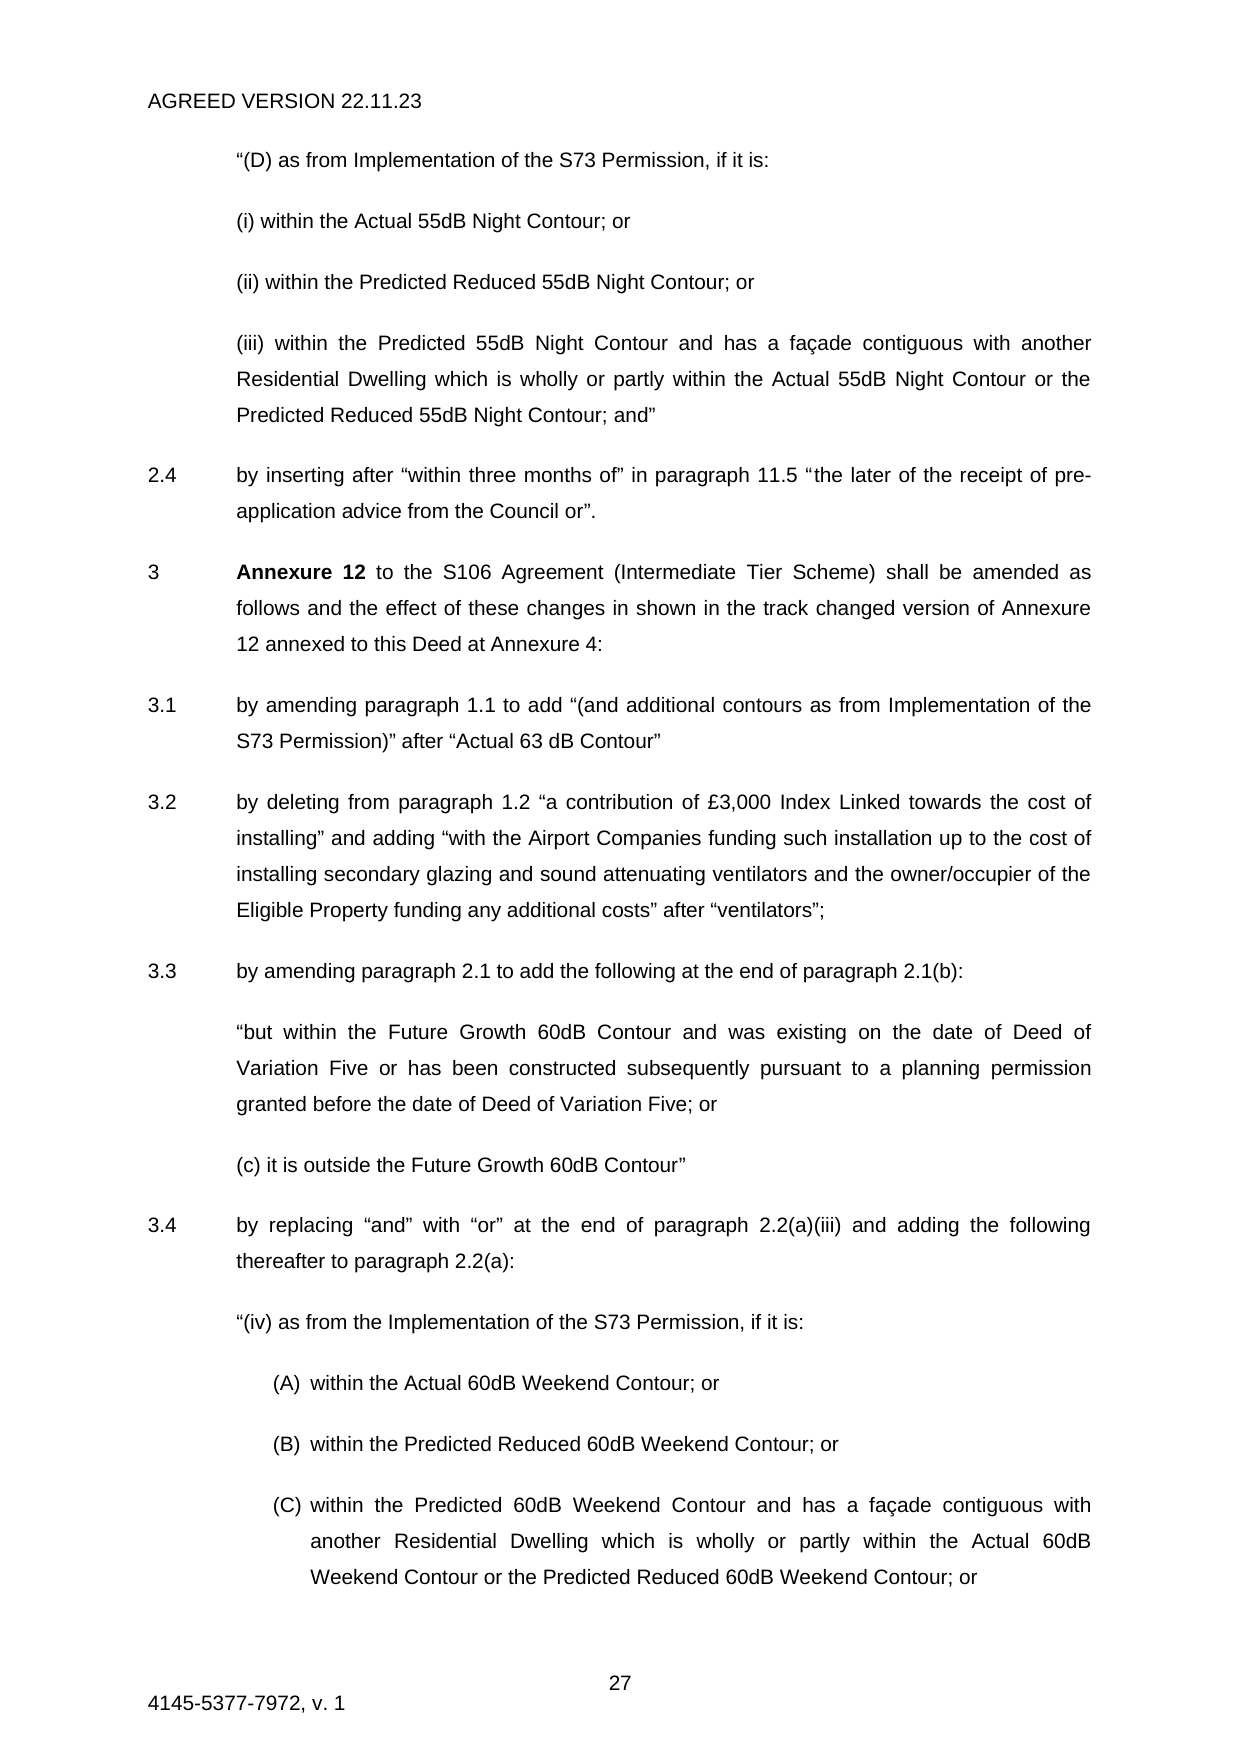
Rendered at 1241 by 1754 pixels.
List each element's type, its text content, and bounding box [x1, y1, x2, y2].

list within the Actual 60dB Weekend Contour; or [273, 1371, 1092, 1395]
list (i) within the Actual 55dB Night Contour; or [236, 209, 1092, 233]
list within the Predicted Reduced 60dB Weekend Contour; or [273, 1432, 1092, 1456]
list by amending paragraph 1.1 to add “(and additional contours as from Implementation of the S73 Permission)” after “Actual 63 dB Contour” [148, 693, 1092, 753]
list (c) it is outside the Future Growth 60dB Contour” [236, 1152, 1092, 1176]
list (iii) within the Predicted 55dB Night Contour and has a façade contiguous with another Residential Dwelling which is wholly or partly within the Actual 55dB Night Contour or the Predicted Reduced 55dB Night Contour; and” [236, 331, 1092, 426]
list by deleting from paragraph 1.2 “a contribution of £3,000 Index Linked towards the cost of installing” and adding “with the Airport Companies funding such installation up to the cost of installing secondary glazing and sound attenuating ventilators and the owner/occupier of the Eligible Property funding any additional costs” after “ventilators”; [148, 790, 1092, 922]
list by replacing “and” with “or” at the end of paragraph 2.2(a)(iii) and adding the following thereafter to paragraph 2.2(a): [148, 1213, 1092, 1273]
list “but within the Future Growth 60dB Contour and was existing on the date of Deed of Variation Five or has been constructed subsequently pursuant to a planning permission granted before the date of Deed of Variation Five; or [236, 1019, 1092, 1115]
list by inserting after “within three months of” in paragraph 11.5 “the later of the receipt of pre-application advice from the Council or”. [148, 463, 1092, 523]
list Annexure 12 to the S106 Agreement (Intermediate Tier Scheme) shall be amended as follows and the effect of these changes in shown in the track changed version of Annexure 12 annexed to this Deed at Annexure 4: [148, 560, 1092, 656]
list (ii) within the Predicted Reduced 55dB Night Contour; or [236, 269, 1092, 293]
list by amending paragraph 2.1 to add the following at the end of paragraph 2.1(b): [148, 959, 1092, 983]
list “(iv) as from the Implementation of the S73 Permission, if it is: [236, 1310, 1092, 1334]
list “(D) as from Implementation of the S73 Permission, if it is: [236, 148, 1092, 172]
list within the Predicted 60dB Weekend Contour and has a façade contiguous with another Residential Dwelling which is wholly or partly within the Actual 60dB Weekend Contour or the Predicted Reduced 60dB Weekend Contour; or [273, 1493, 1092, 1589]
